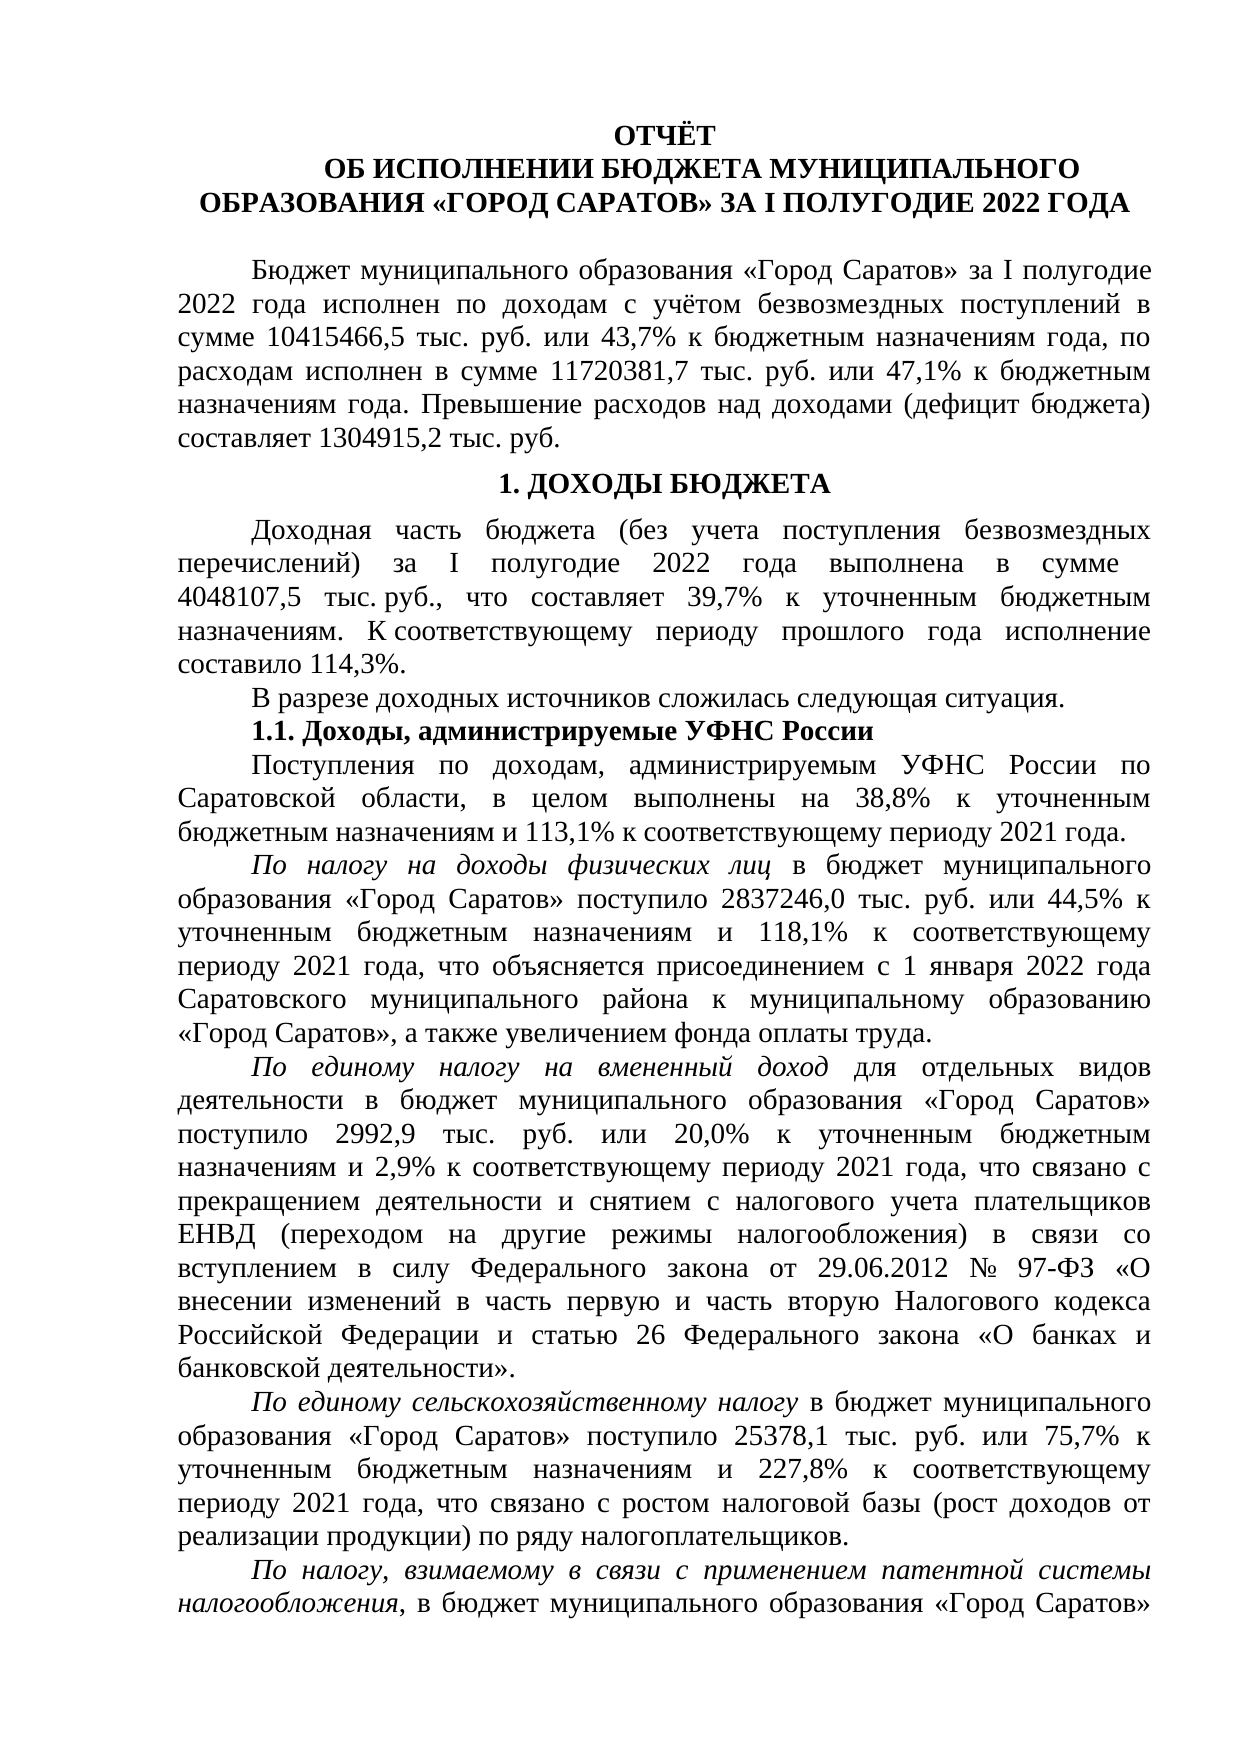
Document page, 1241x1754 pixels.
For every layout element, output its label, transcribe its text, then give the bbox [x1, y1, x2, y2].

list По единому сельскохозяйственному налогу в бюджет муниципального образования «Город Саратов» поступило 25378,1 тыс. руб. или 75,7% к уточненным бюджетным назначениям и 227,8% к соответствующему периоду 2021 года, что связано с ростом налоговой базы (рост доходов от реализации продукции) по ряду налогоплательщиков. [177, 1384, 1152, 1552]
subtitle ОТЧЁТ [177, 118, 1152, 152]
list 1.1. Доходы, администрируемые УФНС России [177, 713, 1152, 747]
text Бюджет муниципального образования «Город Саратов» за I полугодие 2022 года исполнен по доходам с учётом безвозмездных поступлений в сумме 10415466,5 тыс. руб. или 43,7% к бюджетным назначениям года, по расходам исполнен в сумме 11720381,7 тыс. руб. или 47,1% к бюджетным назначениям года. Превышение расходов над доходами (дефицит бюджета) составляет 1304915,2 тыс. руб. [177, 252, 1152, 453]
list Доходная часть бюджета (без учета поступления безвозмездных перечислений) за I полугодие 2022 года выполнена в сумме 4048107,5 тыс. руб., что составляет 39,7% к уточненным бюджетным назначениям. К соответствующему периоду прошлого года исполнение составило 114,3%. [177, 512, 1152, 680]
text По единому налогу на вмененный доход для отдельных видов деятельности в бюджет муниципального образования «Город Саратов» поступило 2992,9 тыс. руб. или 20,0% к уточненным бюджетным назначениям и 2,9% к соответствующему периоду 2021 года, что связано с прекращением деятельности и снятием с налогового учета плательщиков ЕНВД (переходом на другие режимы налогообложения) в связи со вступлением в силу Федерального закона от 29.06.2012 № 97-ФЗ «О внесении изменений в часть первую и часть вторую Налогового кодекса Российской Федерации и статью 26 Федерального закона «О банках и банковской деятельности». [177, 1049, 1152, 1384]
text оБ исполнениИ бюджета МУНИЦИПАЛЬНОГО ОБРАЗОВАНИЯ «город САРАТОВ» за I полугодие 2022 года [177, 152, 1152, 219]
text Поступления по доходам, администрируемым УФНС России по Саратовской области, в целом выполнены на 38,8% к уточненным бюджетным назначениям и 113,1% к соответствующему периоду 2021 года. [177, 747, 1152, 847]
text По налогу на доходы физических лиц в бюджет муниципального образования «Город Саратов» поступило 2837246,0 тыс. руб. или 44,5% к уточненным бюджетным назначениям и 118,1% к соответствующему периоду 2021 года, что объясняется присоединением с 1 января 2022 года Саратовского муниципального района к муниципальному образованию «Город Саратов», а также увеличением фонда оплаты труда. [177, 847, 1152, 1049]
list В разрезе доходных источников сложилась следующая ситуация. [177, 680, 1152, 713]
subtitle 1. ДОХОДЫ БЮДЖЕТА [177, 466, 1152, 499]
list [177, 1552, 1152, 1619]
